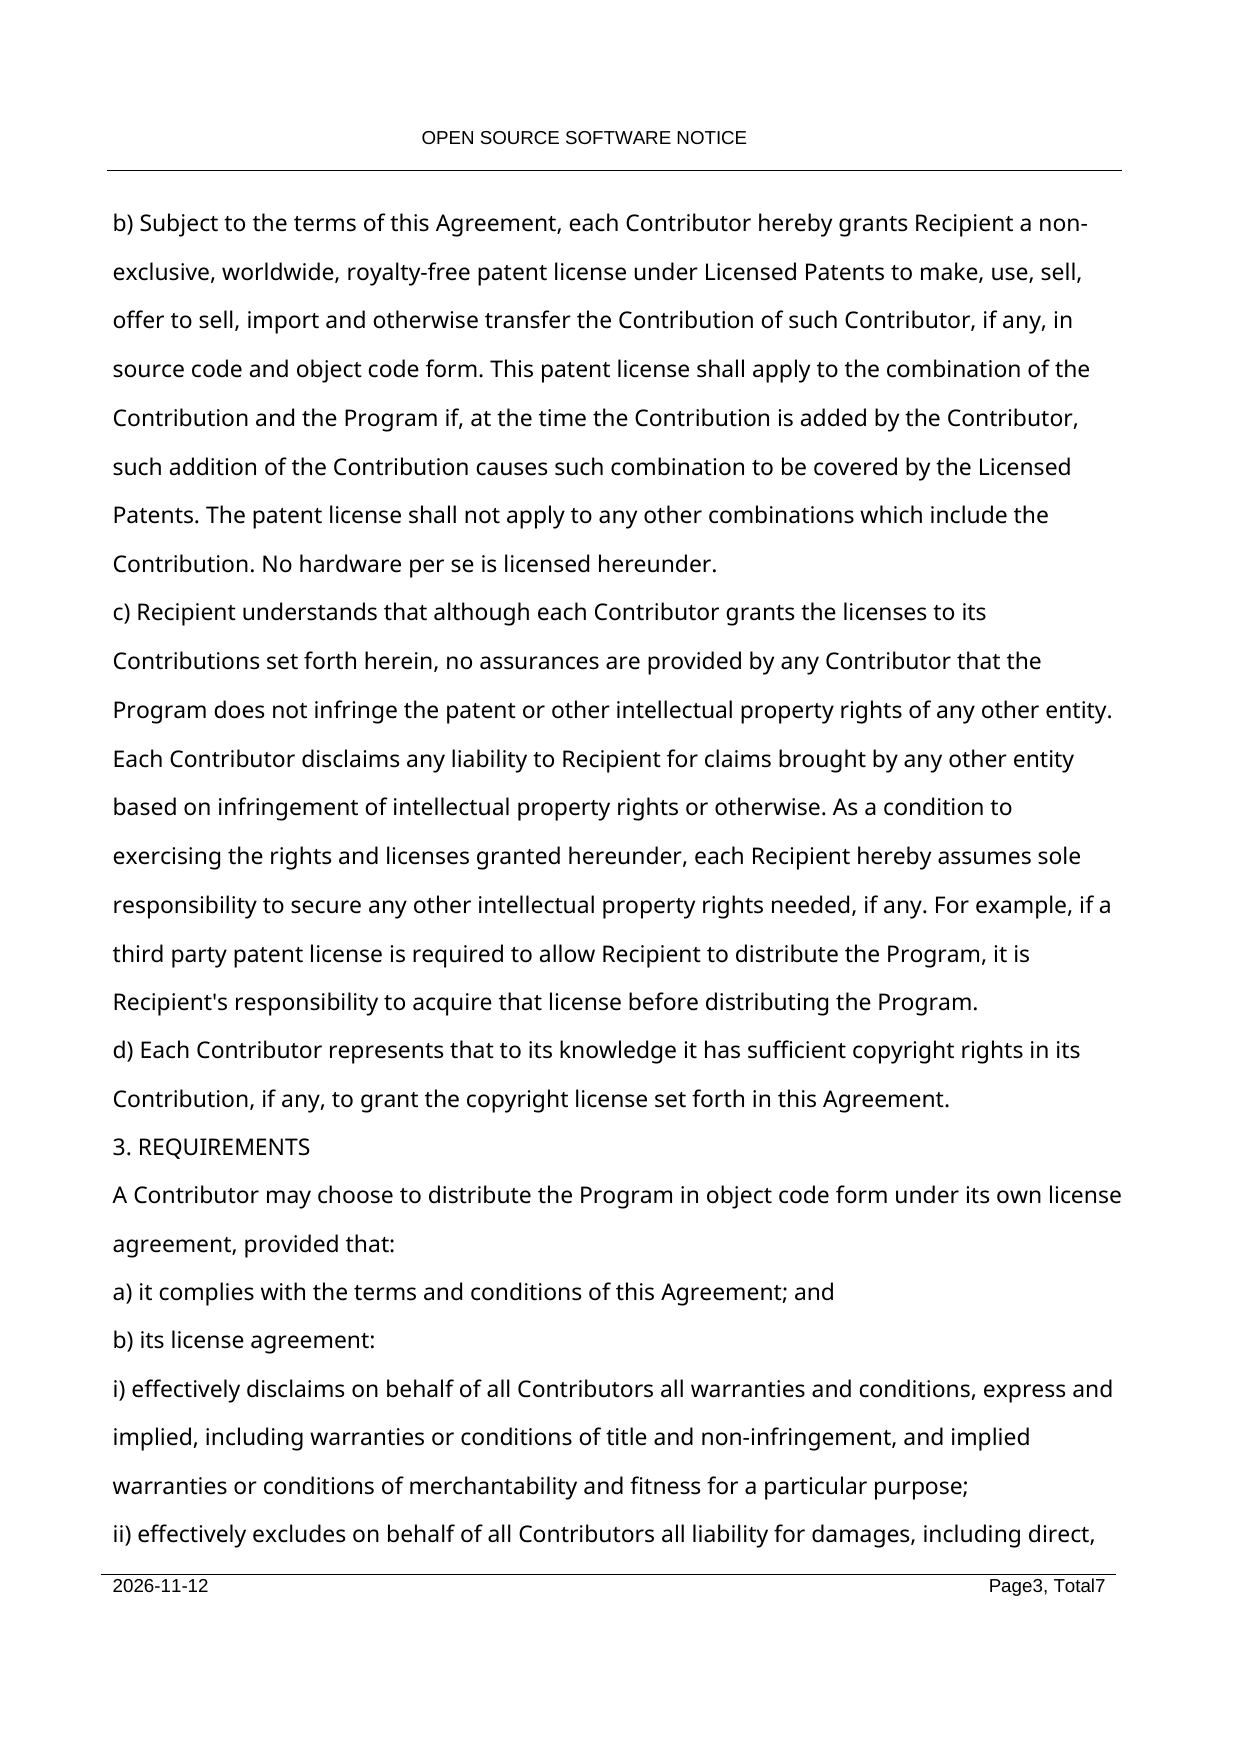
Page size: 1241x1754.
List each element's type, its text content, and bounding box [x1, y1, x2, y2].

text A Contributor may choose to distribute the Program in object code form under its own license agreement, provided that: [112, 1179, 1128, 1260]
text i) effectively disclaims on behalf of all Contributors all warranties and conditions, express and implied, including warranties or conditions of title and non-infringement, and implied warranties or conditions of merchantability and fitness for a particular purpose; [112, 1372, 1128, 1502]
text b) its license agreement: [112, 1324, 1128, 1356]
text b) Subject to the terms of this Agreement, each Contributor hereby grants Recipient a non-exclusive, worldwide, royalty-free patent license under Licensed Patents to make, use, sell, offer to sell, import and otherwise transfer the Contribution of such Contributor, if any, in source code and object code form. This patent license shall apply to the combination of the Contribution and the Program if, at the time the Contribution is added by the Contributor, such addition of the Contribution causes such combination to be covered by the Licensed Patents. The patent license shall not apply to any other combinations which include the Contribution. No hardware per se is licensed hereunder. [112, 206, 1128, 580]
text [112, 1518, 1128, 1550]
text d) Each Contributor represents that to its knowledge it has sufficient copyright rights in its Contribution, if any, to grant the copyright license set forth in this Agreement. [112, 1034, 1128, 1115]
text a) it complies with the terms and conditions of this Agreement; and [112, 1276, 1128, 1308]
text 3. REQUIREMENTS [112, 1131, 1128, 1163]
text c) Recipient understands that although each Contributor grants the licenses to its Contributions set forth herein, no assurances are provided by any Contributor that the Program does not infringe the patent or other intellectual property rights of any other entity. Each Contributor disclaims any liability to Recipient for claims brought by any other entity based on infringement of intellectual property rights or otherwise. As a condition to exercising the rights and licenses granted hereunder, each Recipient hereby assumes sole responsibility to secure any other intellectual property rights needed, if any. For example, if a third party patent license is required to allow Recipient to distribute the Program, it is Recipient's responsibility to acquire that license before distributing the Program. [112, 596, 1128, 1018]
